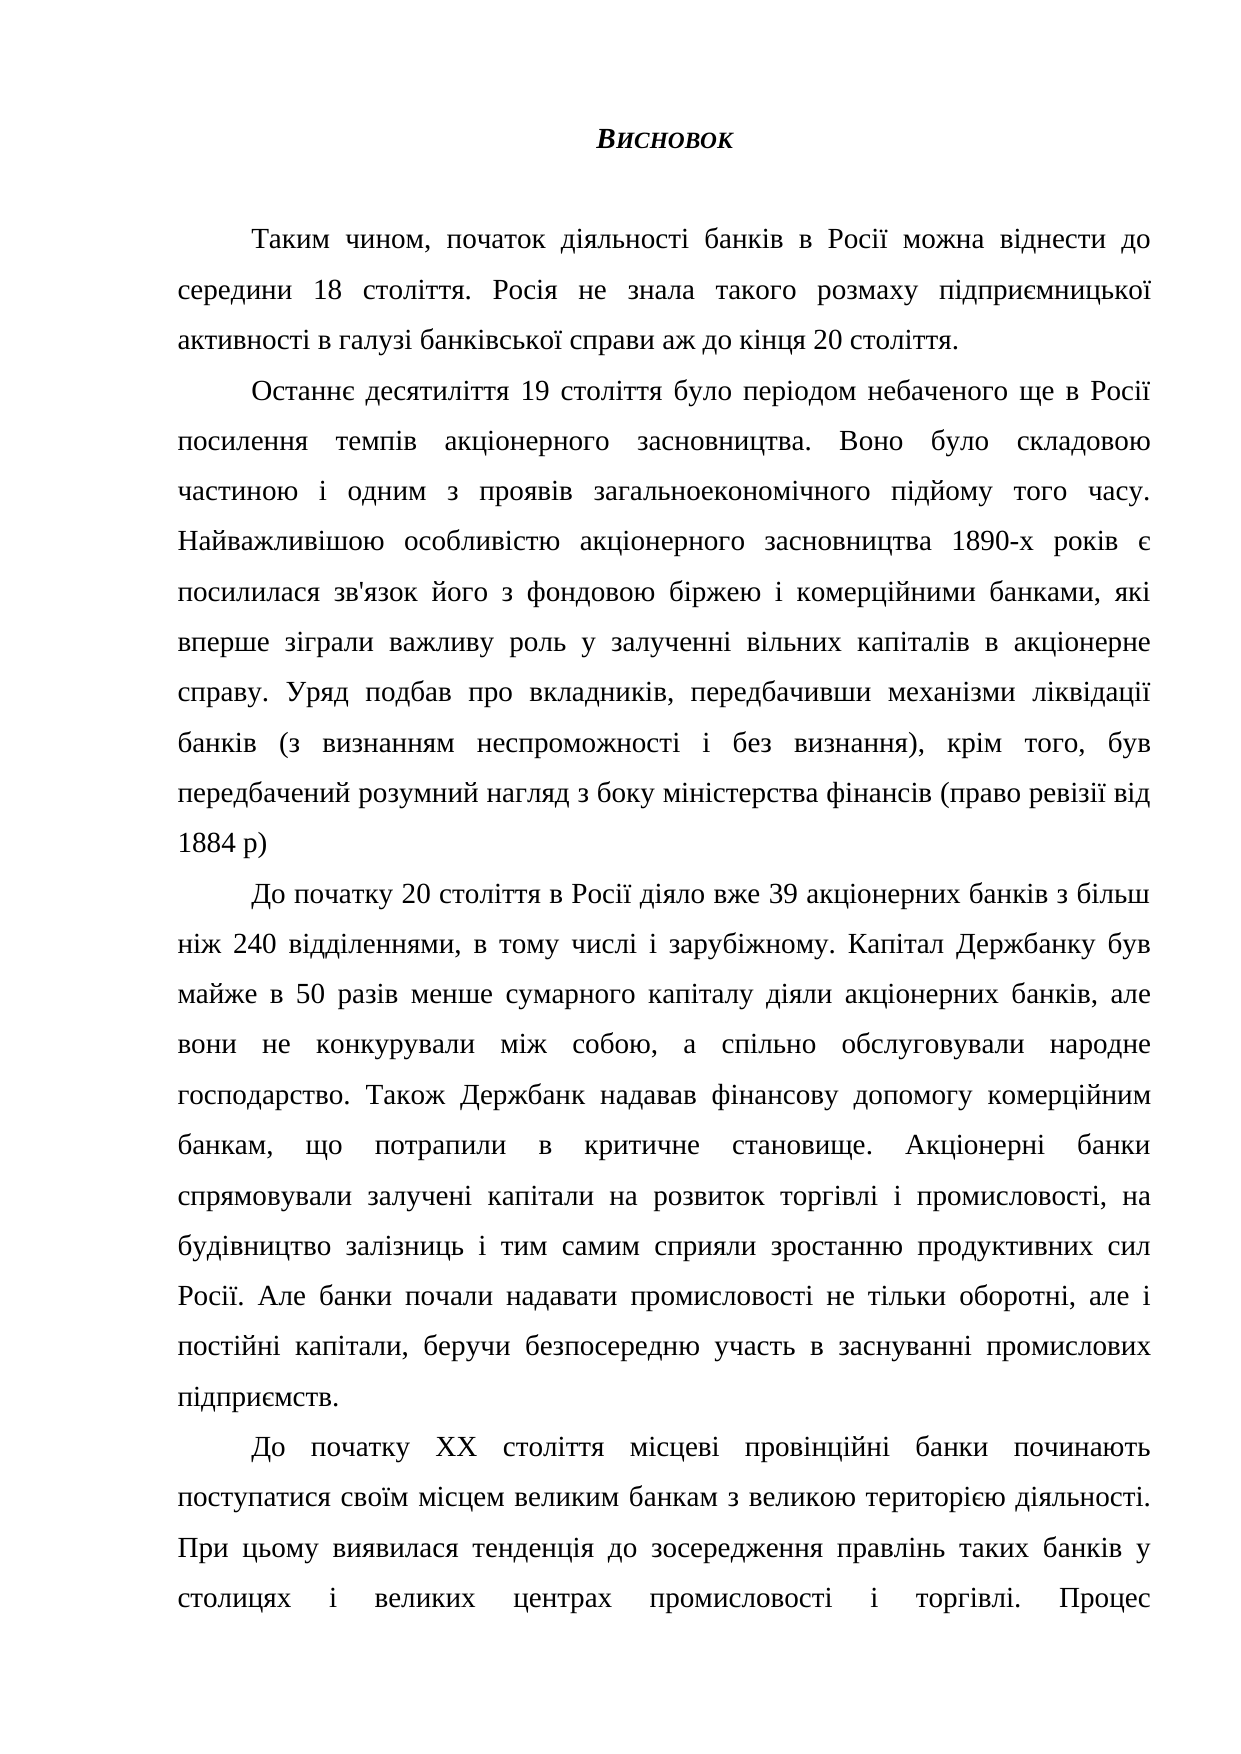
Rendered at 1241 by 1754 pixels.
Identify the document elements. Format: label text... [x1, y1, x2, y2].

subtitle Висновок [177, 121, 1152, 154]
text До початку 20 століття в Росії діяло вже 39 акціонерних банків з більш ніж 240 відділеннями, в тому числі і зарубіжному. Капітал Держбанку був майже в 50 разів менше сумарного капіталу діяли акціонерних банків, але вони не конкурували між собою, а спільно обслуговували народне господарство. Також Держбанк надавав фінансову допомогу комерційним банкам, що потрапили в критичне становище. Акціонерні банки спрямовували залучені капітали на розвиток торгівлі і промисловості, на будівництво залізниць і тим самим сприяли зростанню продуктивних сил Росії. Але банки почали надавати промисловості не тільки оборотні, але і постійні капітали, беручи безпосередню участь в заснуванні промислових підприємств. [177, 876, 1152, 1412]
text Останнє десятиліття 19 століття було періодом небаченого ще в Росії посилення темпів акціонерного засновництва. Воно було складовою частиною і одним з проявів загальноекономічного підйому того часу. Найважливішою особливістю акціонерного засновництва 1890-х років є посилилася зв'язок його з фондовою біржею і комерційними банками, які вперше зіграли важливу роль у залученні вільних капіталів в акціонерне справу. Уряд подбав про вкладників, передбачивши механізми ліквідації банків (з визнанням неспроможності і без визнання), крім того, був передбачений розумний нагляд з боку міністерства фінансів (право ревізії від 1884 р) [177, 373, 1152, 859]
text Таким чином, початок діяльності банків в Росії можна віднести до середини 18 століття. Росія не знала такого розмаху підприємницької активності в галузі банківської справи аж до кінця 20 століття. [177, 222, 1152, 356]
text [177, 1429, 1152, 1614]
